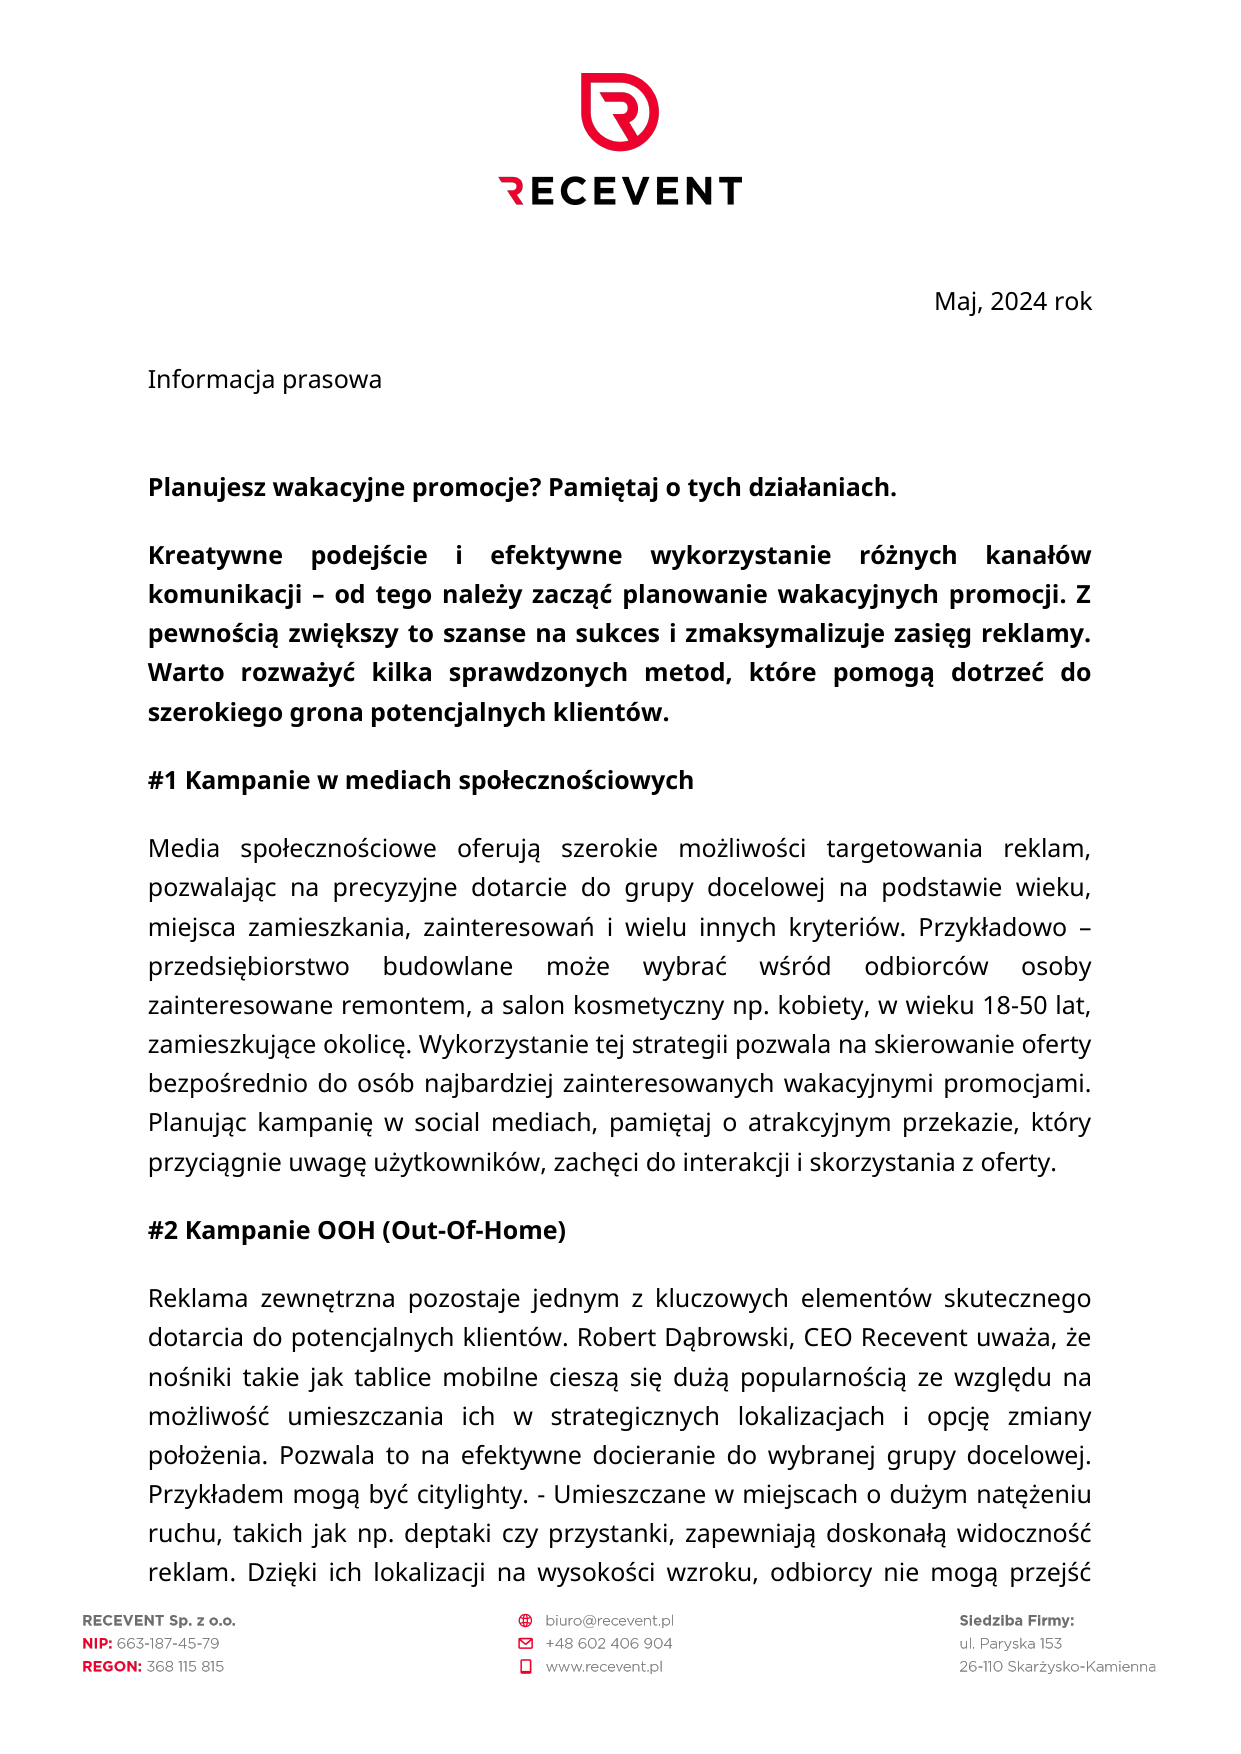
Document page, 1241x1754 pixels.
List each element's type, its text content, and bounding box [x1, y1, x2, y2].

text Kreatywne podejście i efektywne wykorzystanie różnych kanałów komunikacji – od tego należy zacząć planowanie wakacyjnych promocji. Z pewnością zwiększy to szanse na sukces i zmaksymalizuje zasięg reklamy. Warto rozważyć kilka sprawdzonych metod, które pomogą dotrzeć do szerokiego grona potencjalnych klientów. [148, 537, 1093, 728]
text Planujesz wakacyjne promocje? Pamiętaj o tych działaniach. [148, 469, 1093, 503]
text Media społecznościowe oferują szerokie możliwości targetowania reklam, pozwalając na precyzyjne dotarcie do grupy docelowej na podstawie wieku, miejsca zamieszkania, zainteresowań i wielu innych kryteriów. Przykładowo – przedsiębiorstwo budowlane może wybrać wśród odbiorców osoby zainteresowane remontem, a salon kosmetyczny np. kobiety, w wieku 18-50 lat, zamieszkujące okolicę. Wykorzystanie tej strategii pozwala na skierowanie oferty bezpośrednio do osób najbardziej zainteresowanych wakacyjnymi promocjami. Planując kampanię w social mediach, pamiętaj o atrakcyjnym przekazie, który przyciągnie uwagę użytkowników, zachęci do interakcji i skorzystania z oferty. [148, 831, 1093, 1178]
picture [0, 1605, 1238, 1754]
text #2 Kampanie OOH (Out-Of-Home) [148, 1212, 1093, 1247]
picture [498, 73, 742, 205]
text Informacja prasowa [148, 362, 1093, 396]
text #1 Kampanie w mediach społecznościowych [148, 762, 1093, 797]
text Maj, 2024 rok [148, 283, 1093, 317]
